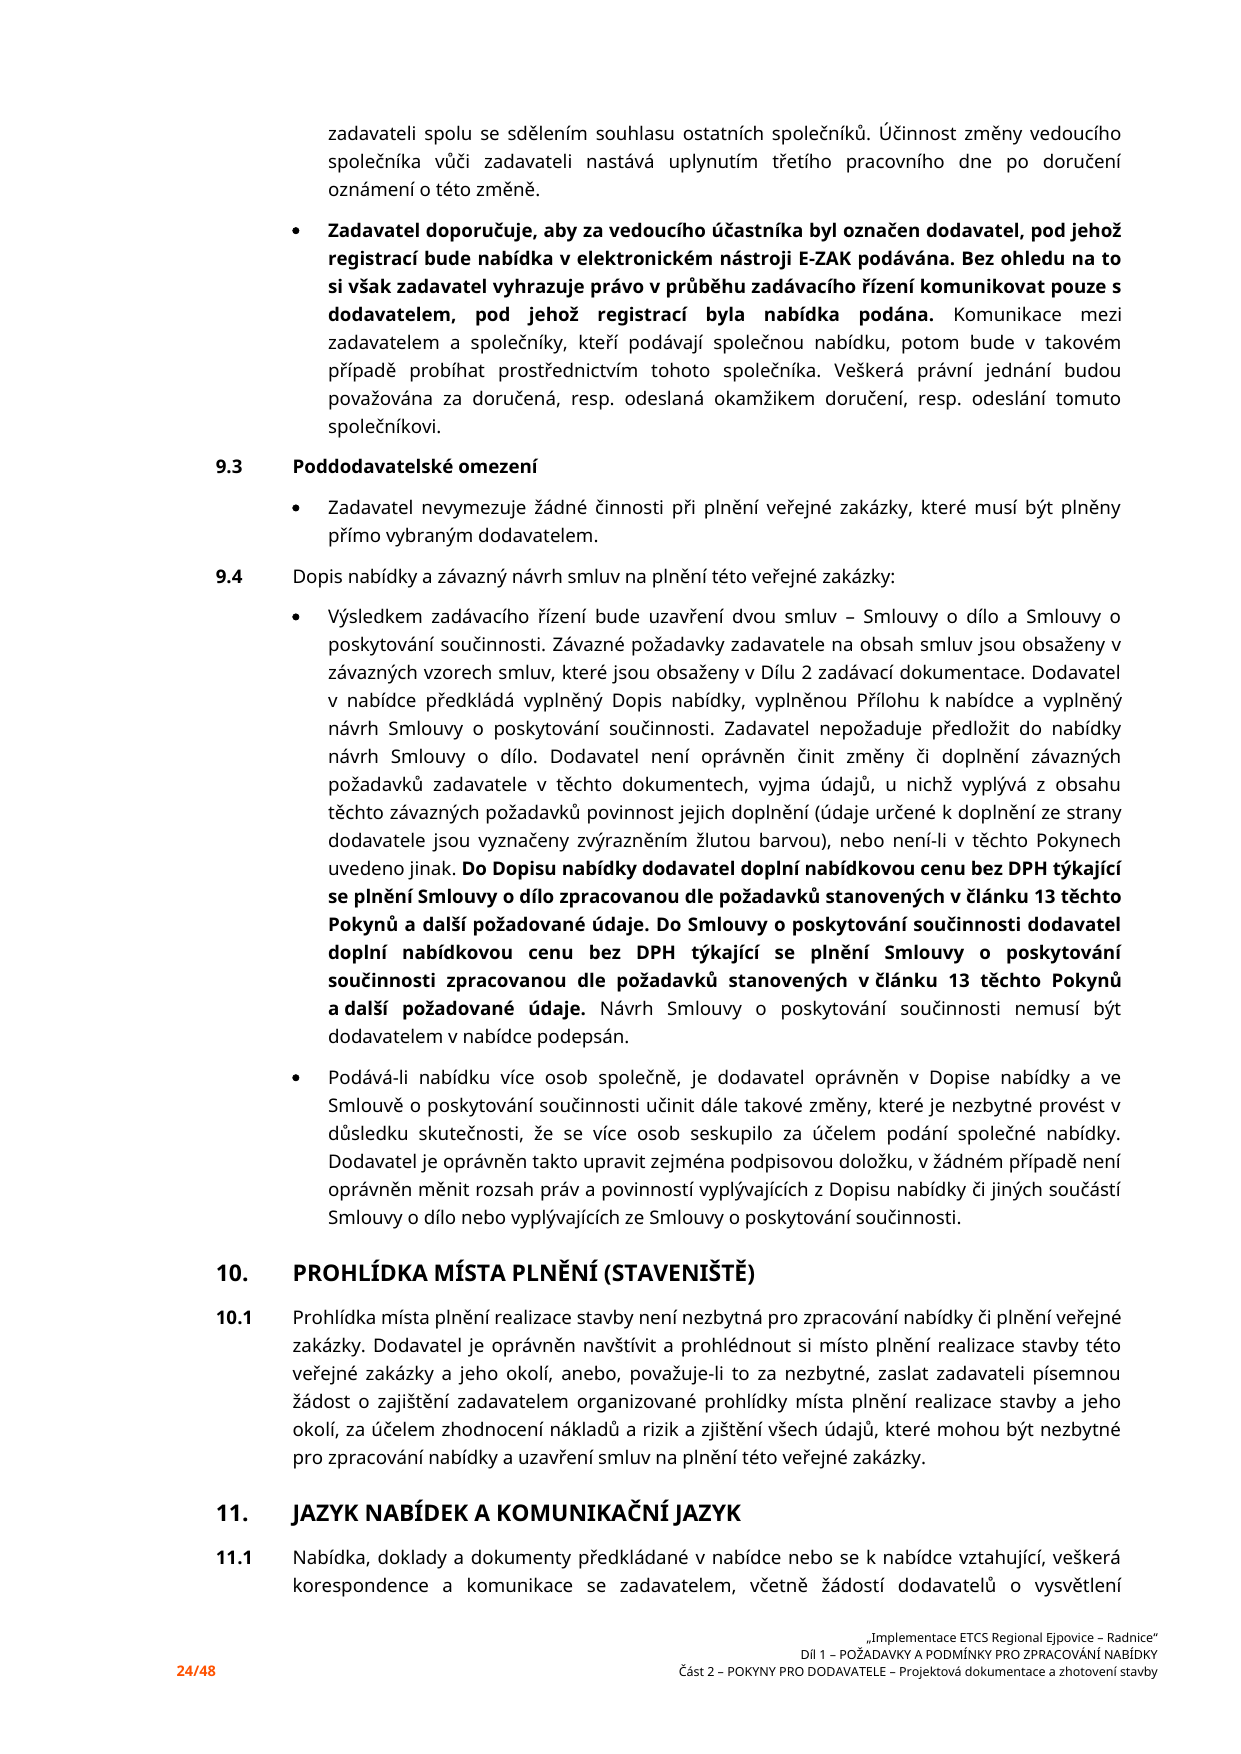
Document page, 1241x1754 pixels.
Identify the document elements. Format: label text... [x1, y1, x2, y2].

text Zadavatel doporučuje, aby za vedoucího účastníka byl označen dodavatel, pod jehož registrací bude nabídka v elektronickém nástroji E-ZAK podávána. Bez ohledu na to si však zadavatel vyhrazuje právo v průběhu zadávacího řízení komunikovat pouze s dodavatelem, pod jehož registrací byla nabídka podána. Komunikace mezi zadavatelem a společníky, kteří podávají společnou nabídku, potom bude v takovém případě probíhat prostřednictvím tohoto společníka. Veškerá právní jednání budou považována za doručená, resp. odeslaná okamžikem doručení, resp. odeslání tomuto společníkovi. [292, 217, 1122, 439]
text Prohlídka místa plnění realizace stavby není nezbytná pro zpracování nabídky či plnění veřejné zakázky. Dodavatel je oprávněn navštívit a prohlédnout si místo plnění realizace stavby této veřejné zakázky a jeho okolí, anebo, považuje-li to za nezbytné, zaslat zadavateli písemnou žádost o zajištění zadavatelem organizované prohlídky místa plnění realizace stavby a jeho okolí, za účelem zhodnocení nákladů a rizik a zjištění všech údajů, které mohou být nezbytné pro zpracování nabídky a uzavření smluv na plnění této veřejné zakázky. [216, 1304, 1122, 1470]
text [292, 121, 1122, 202]
text JAZYK NABÍDEK A KOMUNIKAČNÍ JAZYK [216, 1497, 1122, 1529]
text PROHLÍDKA MÍSTA PLNĚNÍ (STAVENIŠTĚ) [216, 1257, 1122, 1289]
text Poddodavatelské omezení [216, 454, 1122, 479]
text Dopis nabídky a závazný návrh smluv na plnění této veřejné zakázky: [216, 563, 1122, 588]
text Výsledkem zadávacího řízení bude uzavření dvou smluv – Smlouvy o dílo a Smlouvy o poskytování součinnosti. Závazné požadavky zadavatele na obsah smluv jsou obsaženy v závazných vzorech smluv, které jsou obsaženy v Dílu 2 zadávací dokumentace. Dodavatel v nabídce předkládá vyplněný Dopis nabídky, vyplněnou Přílohu k nabídce a vyplněný návrh Smlouvy o poskytování součinnosti. Zadavatel nepožaduje předložit do nabídky návrh Smlouvy o dílo. Dodavatel není oprávněn činit změny či doplnění závazných požadavků zadavatele v těchto dokumentech, vyjma údajů, u nichž vyplývá z obsahu těchto závazných požadavků povinnost jejich doplnění (údaje určené k doplnění ze strany dodavatele jsou vyznačeny zvýrazněním žlutou barvou), nebo není-li v těchto Pokynech uvedeno jinak. Do Dopisu nabídky dodavatel doplní nabídkovou cenu bez DPH týkající se plnění Smlouvy o dílo zpracovanou dle požadavků stanovených v článku 13 těchto Pokynů a další požadované údaje. Do Smlouvy o poskytování součinnosti dodavatel doplní nabídkovou cenu bez DPH týkající se plnění Smlouvy o poskytování součinnosti zpracovanou dle požadavků stanovených v článku 13 těchto Pokynů a další požadované údaje. Návrh Smlouvy o poskytování součinnosti nemusí být dodavatelem v nabídce podepsán. [292, 603, 1122, 1049]
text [216, 1544, 1122, 1598]
text Podává-li nabídku více osob společně, je dodavatel oprávněn v Dopise nabídky a ve Smlouvě o poskytování součinnosti učinit dále takové změny, které je nezbytné provést v důsledku skutečnosti, že se více osob seskupilo za účelem podání společné nabídky. Dodavatel je oprávněn takto upravit zejména podpisovou doložku, v žádném případě není oprávněn měnit rozsah práv a povinností vyplývajících z Dopisu nabídky či jiných součástí Smlouvy o dílo nebo vyplývajících ze Smlouvy o poskytování součinnosti. [292, 1064, 1122, 1230]
text Zadavatel nevymezuje žádné činnosti při plnění veřejné zakázky, které musí být plněny přímo vybraným dodavatelem. [292, 494, 1122, 548]
